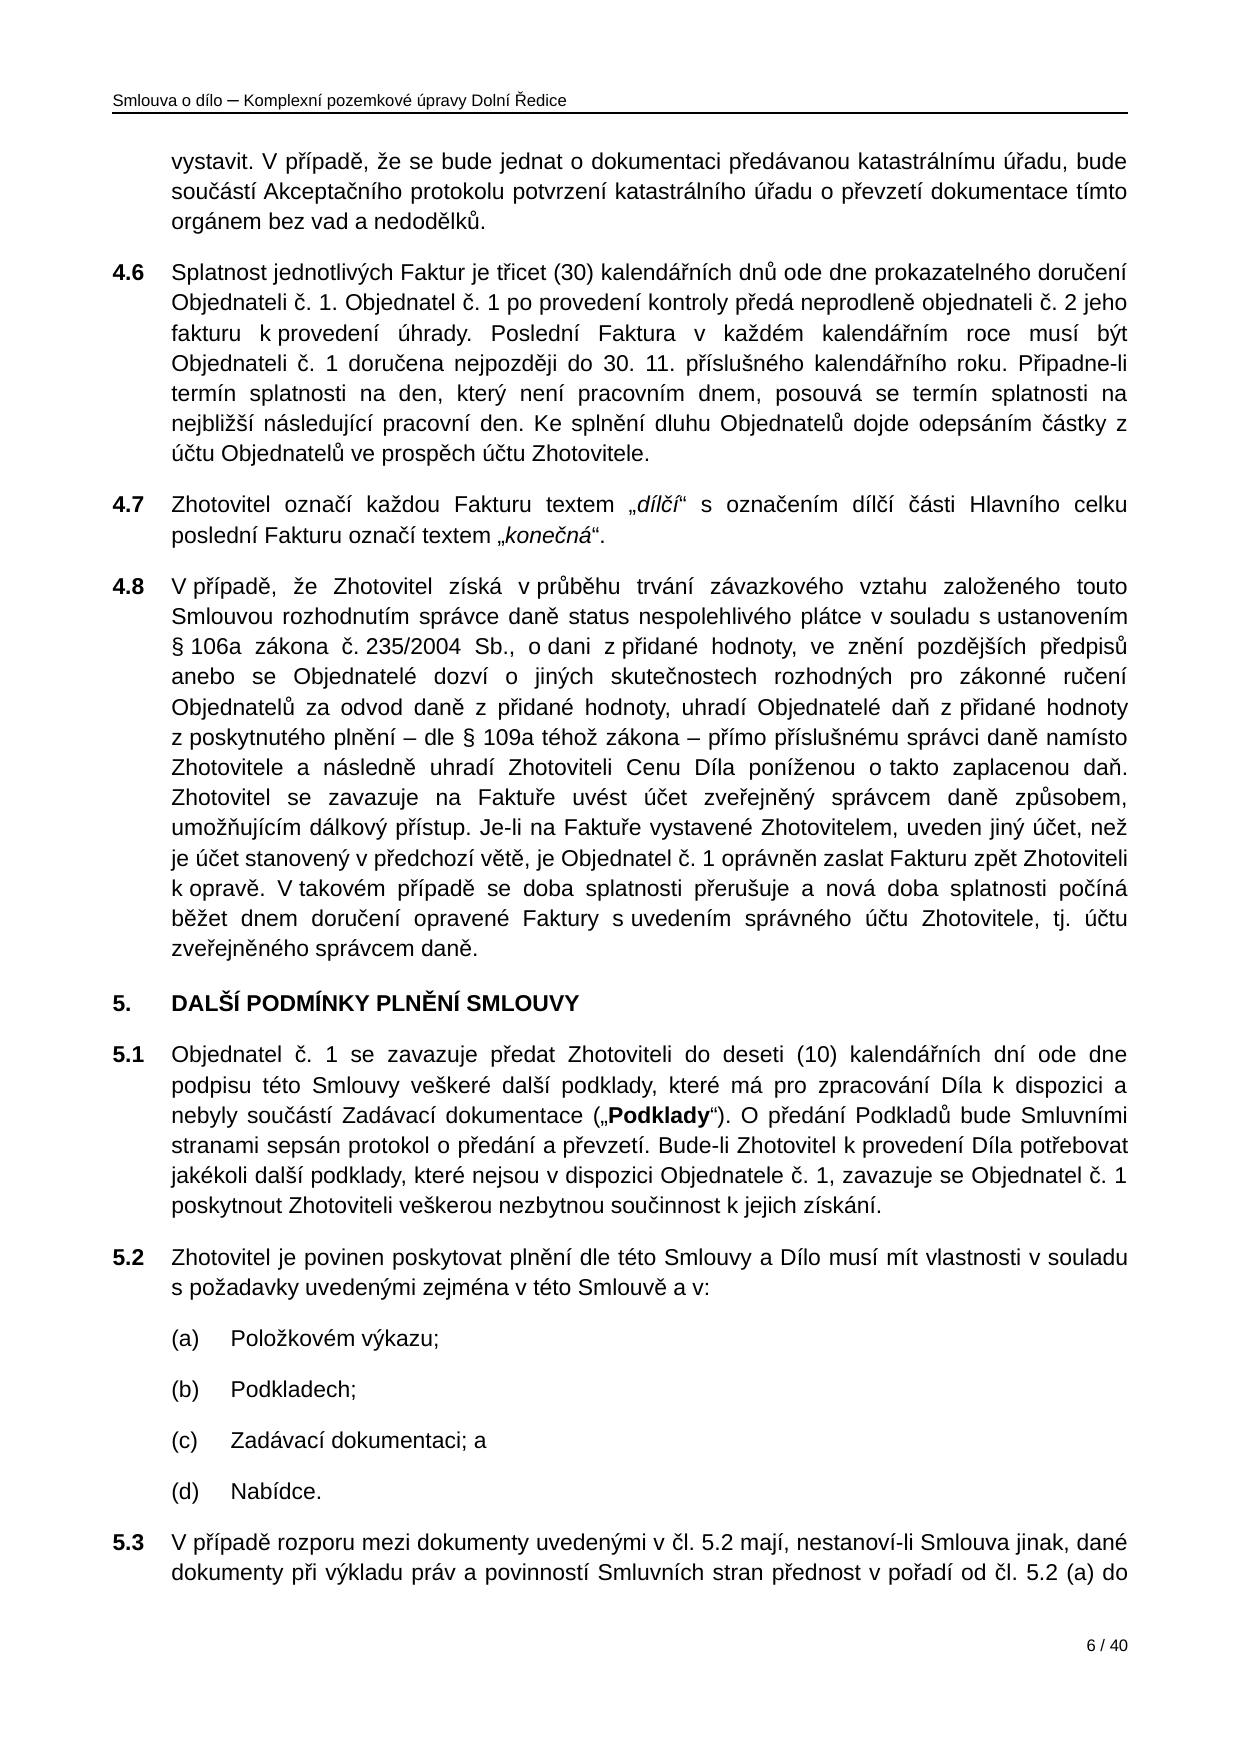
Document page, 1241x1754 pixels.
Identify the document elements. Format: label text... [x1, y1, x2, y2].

text Zhotovitel označí každou Fakturu textem „dílčí“ s označením dílčí části Hlavního celku poslední Fakturu označí textem „konečná“. [112, 491, 1128, 548]
text Další podmínky Plnění smlouvy [112, 990, 1128, 1017]
list Zadávací dokumentaci; a [171, 1427, 1128, 1453]
list Podkladech; [171, 1376, 1128, 1402]
text Splatnost jednotlivých Faktur je třicet (30) kalendářních dnů ode dne prokazatelného doručení Objednateli č. 1. Objednatel č. 1 po provedení kontroly předá neprodleně objednateli č. 2 jeho fakturu k provedení úhrady. Poslední Faktura v každém kalendářním roce musí být Objednateli č. 1 doručena nejpozději do 30. 11. příslušného kalendářního roku. Připadne-li termín splatnosti na den, který není pracovním dnem, posouvá se termín splatnosti na nejbližší následující pracovní den. Ke splnění dluhu Objednatelů dojde odepsáním částky z účtu Objednatelů ve prospěch účtu Zhotovitele. [112, 259, 1128, 467]
list Položkovém výkazu; [171, 1325, 1128, 1351]
text Zhotovitel je povinen poskytovat plnění dle této Smlouvy a Dílo musí mít vlastnosti v souladu s požadavky uvedenými zejména v této Smlouvě a v: [112, 1243, 1128, 1300]
text Objednatel č. 1 se zavazuje předat Zhotoviteli do deseti (10) kalendářních dní ode dne podpisu této Smlouvy veškeré další podklady, které má pro zpracování Díla k dispozici a nebyly součástí Zadávací dokumentace („Podklady“). O předání Podkladů bude Smluvními stranami sepsán protokol o předání a převzetí. Bude-li Zhotovitel k provedení Díla potřebovat jakékoli další podklady, které nejsou v dispozici Objednatele č. 1, zavazuje se Objednatel č. 1 poskytnout Zhotoviteli veškerou nezbytnou součinnost k jejich získání. [112, 1041, 1128, 1219]
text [112, 1529, 1128, 1586]
list Nabídce. [171, 1478, 1128, 1504]
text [112, 148, 1128, 234]
text V případě, že Zhotovitel získá v průběhu trvání závazkového vztahu založeného touto Smlouvou rozhodnutím správce daně status nespolehlivého plátce v souladu s ustanovením § 106a zákona č. 235/2004 Sb., o dani z přidané hodnoty, ve znění pozdějších předpisů anebo se Objednatelé dozví o jiných skutečnostech rozhodných pro zákonné ručení Objednatelů za odvod daně z přidané hodnoty, uhradí Objednatelé daň z přidané hodnoty z poskytnutého plnění – dle § 109a téhož zákona – přímo příslušnému správci daně namísto Zhotovitele a následně uhradí Zhotoviteli Cenu Díla poníženou o takto zaplacenou daň. Zhotovitel se zavazuje na Faktuře uvést účet zveřejněný správcem daně způsobem, umožňujícím dálkový přístup. Je-li na Faktuře vystavené Zhotovitelem, uveden jiný účet, než je účet stanovený v předchozí větě, je Objednatel č. 1 oprávněn zaslat Fakturu zpět Zhotoviteli k opravě. V takovém případě se doba splatnosti přerušuje a nová doba splatnosti počíná běžet dnem doručení opravené Faktury s uvedením správného účtu Zhotovitele, tj. účtu zveřejněného správcem daně. [112, 573, 1128, 962]
